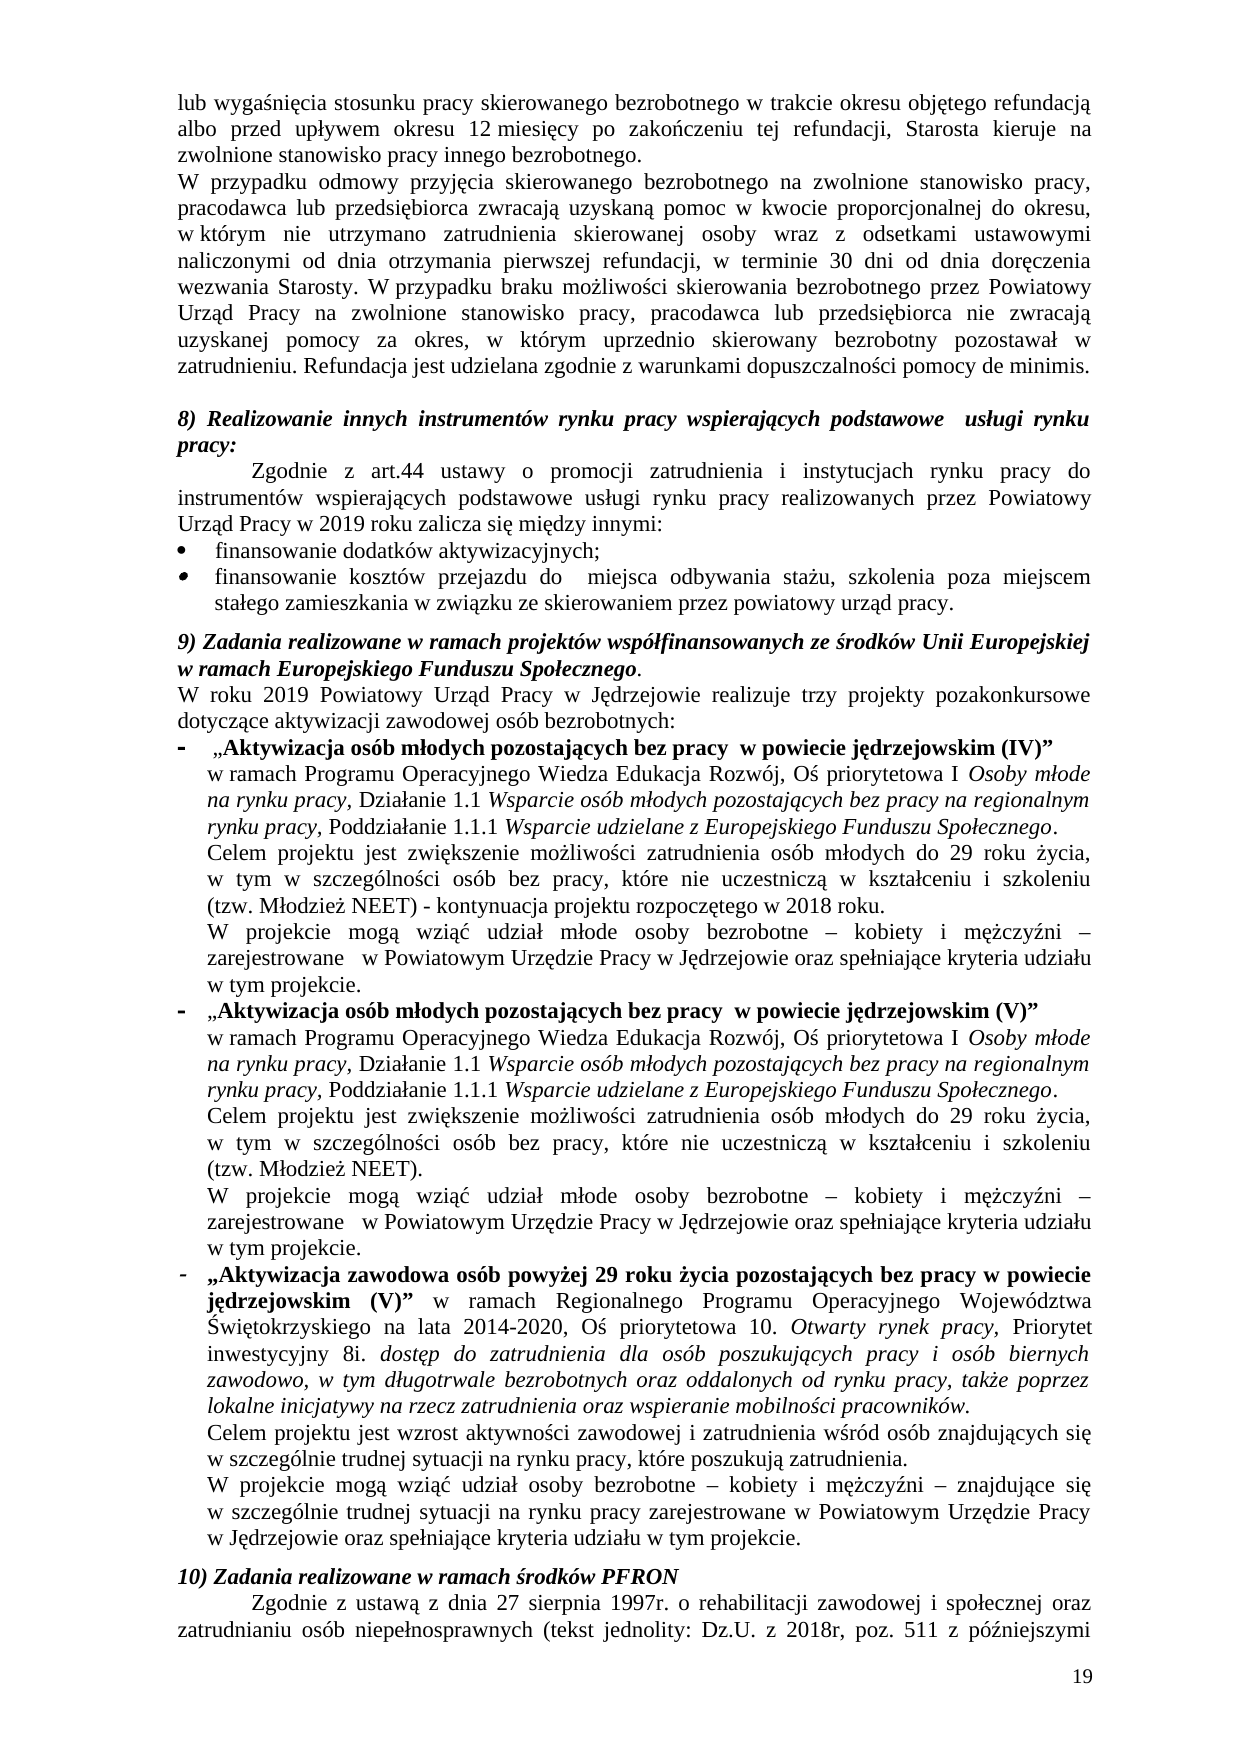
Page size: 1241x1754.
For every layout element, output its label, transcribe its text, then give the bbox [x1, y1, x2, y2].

text w ramach Programu Operacyjnego Wiedza Edukacja Rozwój, Oś priorytetowa I Osoby młode na rynku pracy, Działanie 1.1 Wsparcie osób młodych pozostających bez pracy na regionalnym rynku pracy, Poddziałanie 1.1.1 Wsparcie udzielane z Europejskiego Funduszu Społecznego. [207, 760, 1092, 839]
text w ramach Programu Operacyjnego Wiedza Edukacja Rozwój, Oś priorytetowa I Osoby młode na rynku pracy, Działanie 1.1 Wsparcie osób młodych pozostających bez pracy na regionalnym rynku pracy, Poddziałanie 1.1.1 Wsparcie udzielane z Europejskiego Funduszu Społecznego. [207, 1023, 1092, 1103]
list finansowanie dodatków aktywizacyjnych; [177, 537, 1092, 563]
text Celem projektu jest zwiększenie możliwości zatrudnienia osób młodych do 29 roku życia, w tym w szczególności osób bez pracy, które nie uczestniczą w kształceniu i szkoleniu (tzw. Młodzież NEET). [207, 1103, 1092, 1182]
text 9) Zadania realizowane w ramach projektów współfinansowanych ze środków Unii Europejskiej w ramach Europejskiego Funduszu Społecznego. [177, 628, 1092, 681]
list „Aktywizacja zawodowa osób powyżej 29 roku życia pozostających bez pracy w powiecie jędrzejowskim (V)” w ramach Regionalnego Programu Operacyjnego Województwa Świętokrzyskiego na lata 2014-2020, Oś priorytetowa 10. Otwarty rynek pracy, Priorytet inwestycyjny 8i. dostęp do zatrudnienia dla osób poszukujących pracy i osób biernych zawodowo, w tym długotrwale bezrobotnych oraz oddalonych od rynku pracy, także poprzez lokalne inicjatywy na rzecz zatrudnienia oraz wspieranie mobilności pracowników. [177, 1261, 1092, 1419]
list „Aktywizacja osób młodych pozostających bez pracy w powiecie jędrzejowskim (V)” [177, 997, 1092, 1023]
text W projekcie mogą wziąć udział młode osoby bezrobotne – kobiety i mężczyźni – zarejestrowane w Powiatowym Urzędzie Pracy w Jędrzejowie oraz spełniające kryteria udziału w tym projekcie. [207, 918, 1092, 997]
text W roku 2019 Powiatowy Urząd Pracy w Jędrzejowie realizuje trzy projekty pozakonkursowe dotyczące aktywizacji zawodowej osób bezrobotnych: [177, 681, 1092, 734]
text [177, 89, 1092, 168]
text Celem projektu jest zwiększenie możliwości zatrudnienia osób młodych do 29 roku życia, w tym w szczególności osób bez pracy, które nie uczestniczą w kształceniu i szkoleniu (tzw. Młodzież NEET) - kontynuacja projektu rozpoczętego w 2018 roku. [207, 839, 1092, 918]
text W projekcie mogą wziąć udział osoby bezrobotne – kobiety i mężczyźni – znajdujące się w szczególnie trudnej sytuacji na rynku pracy zarejestrowane w Powiatowym Urzędzie Pracy w Jędrzejowie oraz spełniające kryteria udziału w tym projekcie. [207, 1472, 1092, 1551]
text 10) Zadania realizowane w ramach środków PFRON [177, 1563, 1092, 1589]
subtitle 8) Realizowanie innych instrumentów rynku pracy wspierających podstawowe usługi rynku pracy: [177, 405, 1092, 458]
text W projekcie mogą wziąć udział młode osoby bezrobotne – kobiety i mężczyźni – zarejestrowane w Powiatowym Urzędzie Pracy w Jędrzejowie oraz spełniające kryteria udziału w tym projekcie. [207, 1182, 1092, 1261]
list „Aktywizacja osób młodych pozostających bez pracy w powiecie jędrzejowskim (IV)” [177, 734, 1092, 760]
text Zgodnie z art.44 ustawy o promocji zatrudnienia i instytucjach rynku pracy do instrumentów wspierających podstawowe usługi rynku pracy realizowanych przez Powiatowy Urząd Pracy w 2019 roku zalicza się między innymi: [177, 458, 1092, 537]
text Celem projektu jest wzrost aktywności zawodowej i zatrudnienia wśród osób znajdujących się w szczególnie trudnej sytuacji na rynku pracy, które poszukują zatrudnienia. [207, 1419, 1092, 1472]
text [177, 1589, 1092, 1642]
list finansowanie kosztów przejazdu do miejsca odbywania stażu, szkolenia poza miejscem stałego zamieszkania w związku ze skierowaniem przez powiatowy urząd pracy. [177, 563, 1092, 616]
text W przypadku odmowy przyjęcia skierowanego bezrobotnego na zwolnione stanowisko pracy, pracodawca lub przedsiębiorca zwracają uzyskaną pomoc w kwocie proporcjonalnej do okresu, w którym nie utrzymano zatrudnienia skierowanej osoby wraz z odsetkami ustawowymi naliczonymi od dnia otrzymania pierwszej refundacji, w terminie 30 dni od dnia doręczenia wezwania Starosty. W przypadku braku możliwości skierowania bezrobotnego przez Powiatowy Urząd Pracy na zwolnione stanowisko pracy, pracodawca lub przedsiębiorca nie zwracają uzyskanej pomocy za okres, w którym uprzednio skierowany bezrobotny pozostawał w zatrudnieniu. Refundacja jest udzielana zgodnie z warunkami dopuszczalności pomocy de minimis. [177, 168, 1092, 378]
